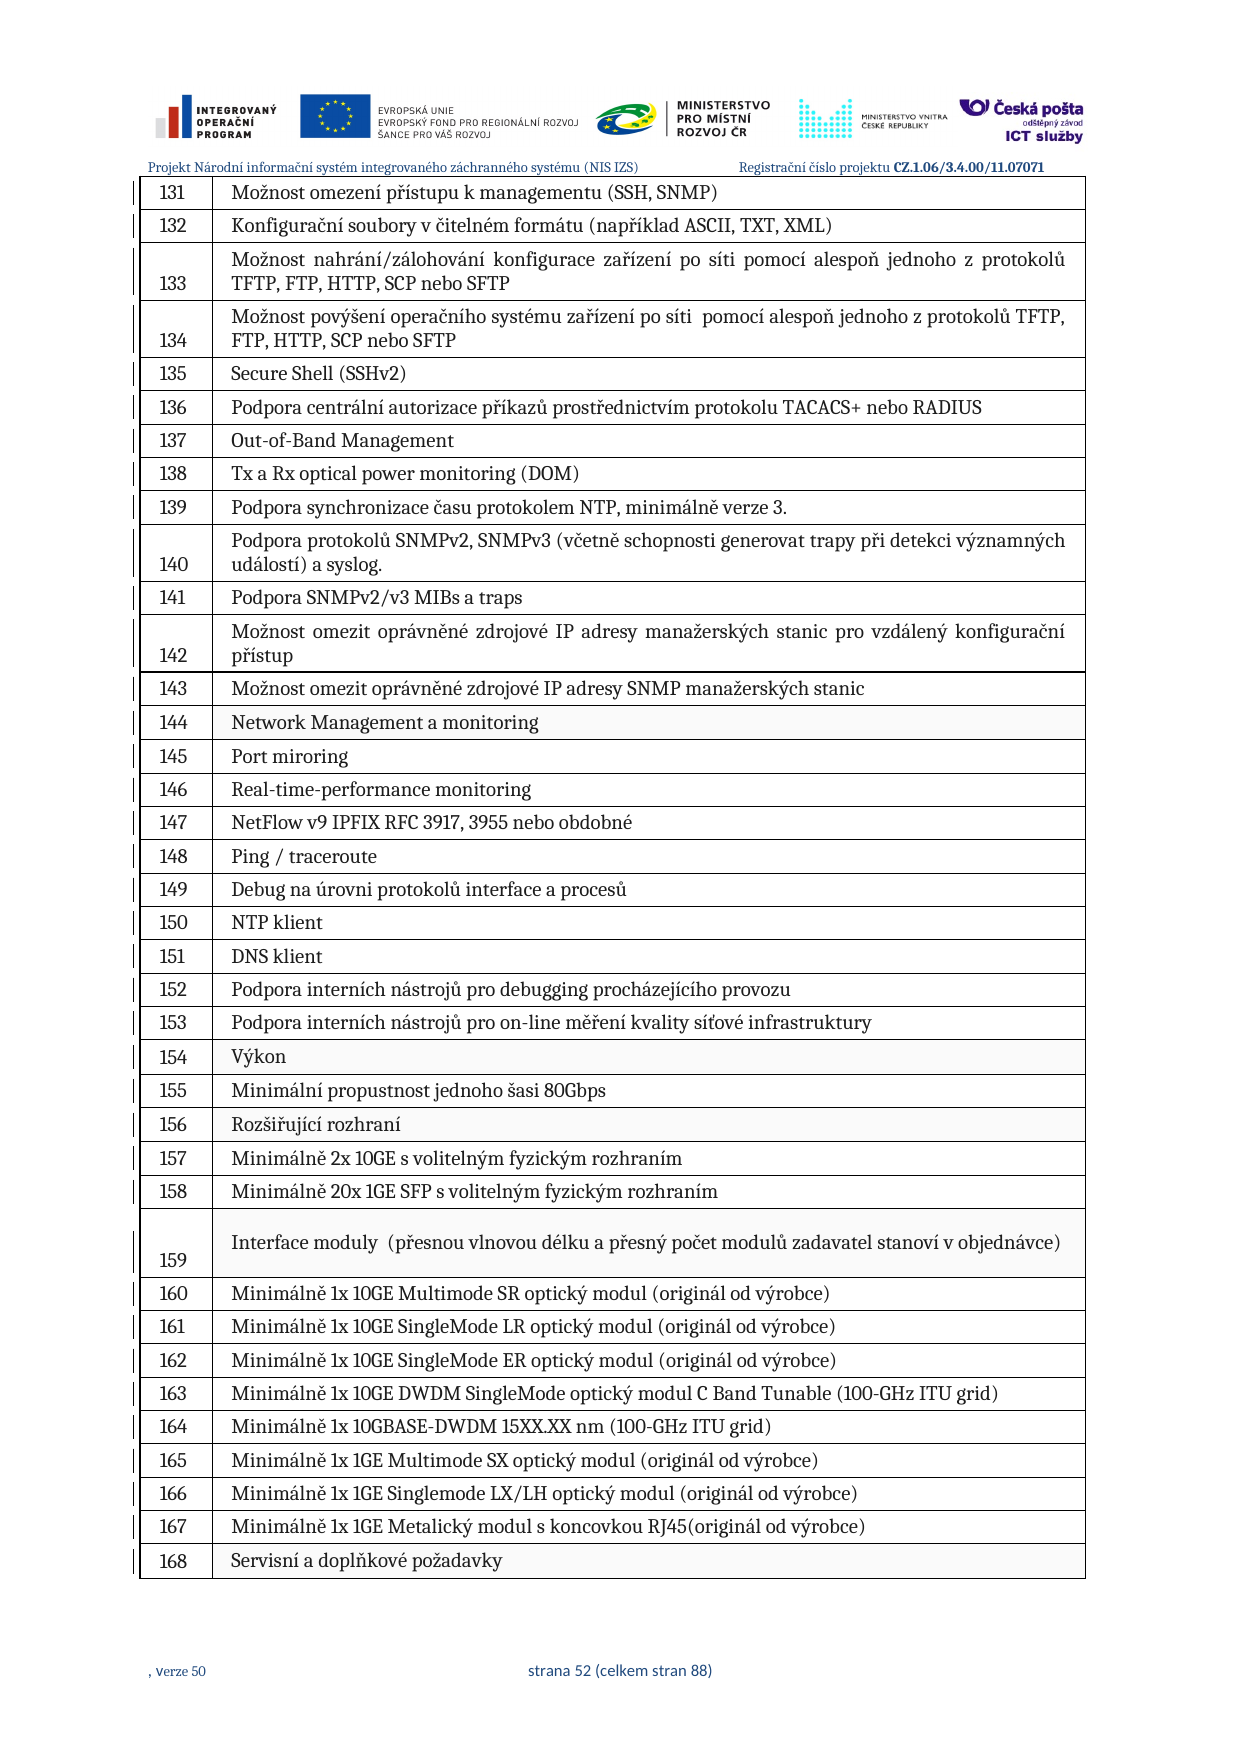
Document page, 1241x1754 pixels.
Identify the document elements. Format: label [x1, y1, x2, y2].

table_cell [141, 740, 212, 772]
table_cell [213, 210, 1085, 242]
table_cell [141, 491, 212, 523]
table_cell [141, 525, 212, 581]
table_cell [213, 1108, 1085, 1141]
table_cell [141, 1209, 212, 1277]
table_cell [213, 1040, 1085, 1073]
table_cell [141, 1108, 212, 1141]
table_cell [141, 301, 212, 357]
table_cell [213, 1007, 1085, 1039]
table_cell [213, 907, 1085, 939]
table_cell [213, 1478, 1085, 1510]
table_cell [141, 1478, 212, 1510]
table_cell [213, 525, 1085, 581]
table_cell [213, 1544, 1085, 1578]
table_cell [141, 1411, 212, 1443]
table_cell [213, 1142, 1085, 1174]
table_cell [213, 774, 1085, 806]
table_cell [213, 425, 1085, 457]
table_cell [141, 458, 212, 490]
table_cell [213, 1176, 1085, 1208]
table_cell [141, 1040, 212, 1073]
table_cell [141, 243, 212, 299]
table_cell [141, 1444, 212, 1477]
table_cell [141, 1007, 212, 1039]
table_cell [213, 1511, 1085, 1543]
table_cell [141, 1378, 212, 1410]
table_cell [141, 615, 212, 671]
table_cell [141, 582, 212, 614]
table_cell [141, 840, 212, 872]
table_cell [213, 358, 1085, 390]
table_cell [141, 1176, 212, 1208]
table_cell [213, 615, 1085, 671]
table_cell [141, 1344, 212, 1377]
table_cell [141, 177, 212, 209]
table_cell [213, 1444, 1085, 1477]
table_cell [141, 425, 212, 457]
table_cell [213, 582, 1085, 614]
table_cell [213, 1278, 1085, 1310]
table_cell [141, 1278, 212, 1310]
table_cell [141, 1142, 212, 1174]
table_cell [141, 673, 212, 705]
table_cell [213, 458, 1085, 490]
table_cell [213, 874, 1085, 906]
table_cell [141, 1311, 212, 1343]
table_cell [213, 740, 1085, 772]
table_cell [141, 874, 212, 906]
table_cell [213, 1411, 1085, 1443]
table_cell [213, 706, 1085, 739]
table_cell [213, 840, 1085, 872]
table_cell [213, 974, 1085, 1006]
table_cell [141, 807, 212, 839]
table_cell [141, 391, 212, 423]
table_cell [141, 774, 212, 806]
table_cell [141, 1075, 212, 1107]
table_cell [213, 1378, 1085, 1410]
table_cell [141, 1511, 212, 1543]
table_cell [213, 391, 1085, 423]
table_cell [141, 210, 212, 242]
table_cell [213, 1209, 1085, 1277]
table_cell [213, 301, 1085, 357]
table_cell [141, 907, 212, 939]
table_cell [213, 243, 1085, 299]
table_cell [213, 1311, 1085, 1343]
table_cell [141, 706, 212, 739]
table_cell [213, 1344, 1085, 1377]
picture [147, 86, 1091, 152]
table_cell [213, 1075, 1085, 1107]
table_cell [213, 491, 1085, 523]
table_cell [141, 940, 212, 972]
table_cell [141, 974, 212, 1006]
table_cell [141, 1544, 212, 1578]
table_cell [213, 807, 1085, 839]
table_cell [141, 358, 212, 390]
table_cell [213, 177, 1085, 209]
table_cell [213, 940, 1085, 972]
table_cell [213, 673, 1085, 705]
